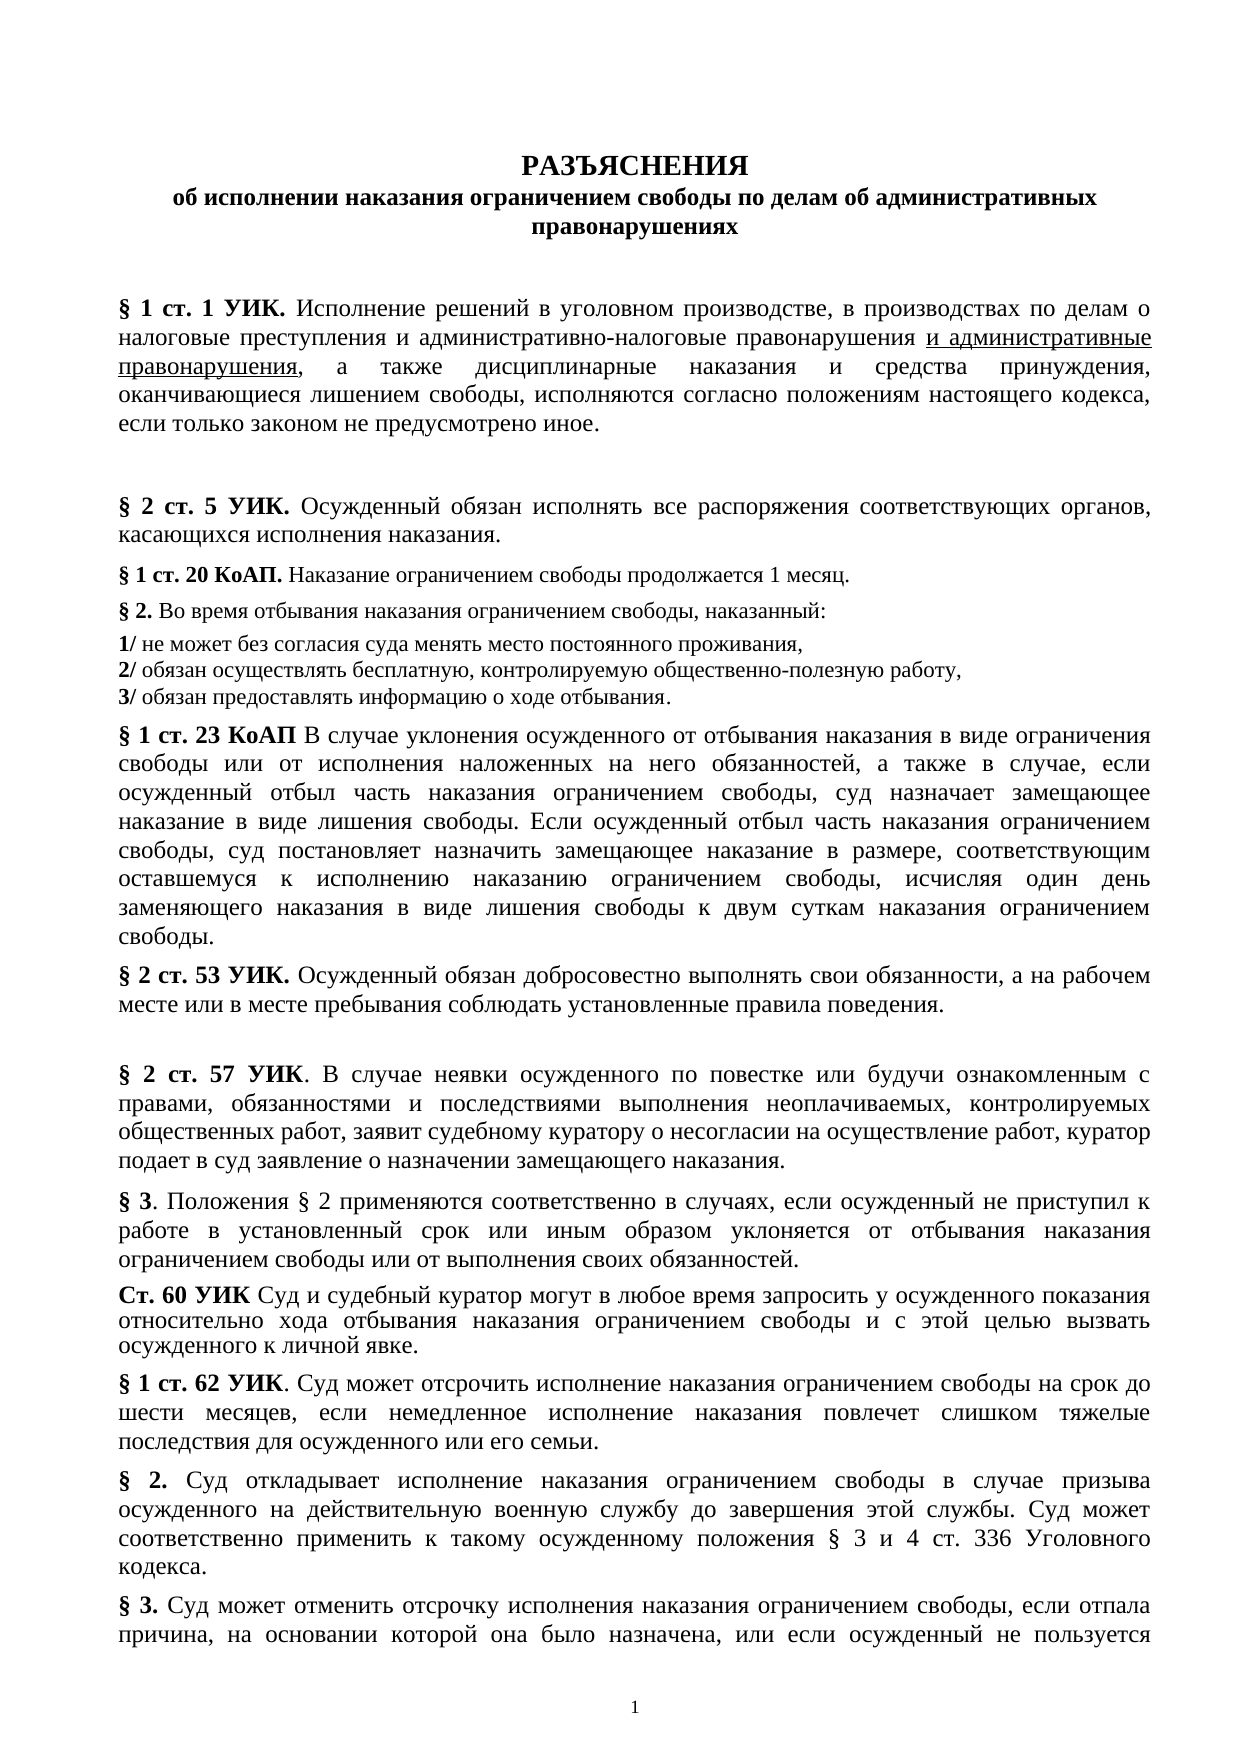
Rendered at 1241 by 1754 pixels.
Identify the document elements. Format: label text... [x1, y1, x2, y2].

text § 2 ст. 57 УИК. В случае неявки осужденного по повестке или будучи ознакомленным с правами, обязанностями и последствиями выполнения неоплачиваемых, контролируемых общественных работ, заявит судебному куратору о несогласии на осуществление работ, куратор подает в суд заявление о назначении замещающего наказания. [118, 1059, 1152, 1174]
text Ст. 60 УИК Суд и судебный куратор могут в любое время запросить у осужденного показания относительно хода отбывания наказания ограничением свободы и с этой целью вызвать осужденного к личной явке. [118, 1283, 1152, 1358]
text 1/ не может без согласия суда менять место постоянного проживания, [118, 630, 1152, 657]
text об исполнении наказания ограничением свободы по делам об административных правонарушениях [118, 182, 1152, 239]
text § 2 ст. 5 УИК. Осужденный обязан исполнять все распоряжения соответствующих органов, касающихся исполнения наказания. [118, 491, 1152, 548]
text § 1 ст. 1 УИК. Исполнение решений в уголовном производстве, в производствах по делам о налоговые преступления и административно-налоговые правонарушения и административные правонарушения, а также дисциплинарные наказания и средства принуждения, оканчивающиеся лишением свободы, исполняются согласно положениям настоящего кодекса, если только законом не предусмотрено иное. [118, 293, 1152, 437]
text § 2 ст. 53 УИК. Осужденный обязан добросовестно выполнять свои обязанности, а на рабочем месте или в месте пребывания соблюдать установленные правила поведения. [118, 960, 1152, 1018]
text РАЗЪЯСНЕНИЯ [118, 148, 1152, 182]
text § 1 ст. 23 КоАП В случае уклонения осужденного от отбывания наказания в виде ограничения свободы или от исполнения наложенных на него обязанностей, а также в случае, если осужденный отбыл часть наказания ограничением свободы, суд назначает замещающее наказание в виде лишения свободы. Если осужденный отбыл часть наказания ограничением свободы, суд постановляет назначить замещающее наказание в размере, соответствующим оставшемуся к исполнению наказанию ограничением свободы, исчисляя один день заменяющего наказания в виде лишения свободы к двум суткам наказания ограничением свободы. [118, 720, 1152, 950]
text § 2. Суд откладывает исполнение наказания ограничением свободы в случае призыва осужденного на действительную военную службу до завершения этой службы. Суд может соответственно применить к такому осужденному положения § 3 и 4 ст. 336 Уголовного кодекса. [118, 1465, 1152, 1580]
text § 1 ст. 62 УИК. Суд может отсрочить исполнение наказания ограничением свободы на срок до шести месяцев, если немедленное исполнение наказания повлечет слишком тяжелые последствия для осужденного или его семьи. [118, 1368, 1152, 1455]
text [118, 1591, 1152, 1648]
text § 3. Положения § 2 применяются соответственно в случаях, если осужденный не приступил к работе в установленный срок или иным образом уклоняется от отбывания наказания ограничением свободы или от выполнения своих обязанностей. [118, 1186, 1152, 1273]
text § 2. Во время отбывания наказания ограничением свободы, наказанный: [118, 598, 1152, 624]
text § 1 ст. 20 КоАП. Наказание ограничением свободы продолжается 1 месяц. [118, 561, 1152, 587]
text 2/ обязан осуществлять бесплатную, контролируемую общественно-полезную работу, [118, 657, 1152, 683]
text 3/ обязан предоставлять информацию о ходе отбывания. [118, 683, 1152, 709]
